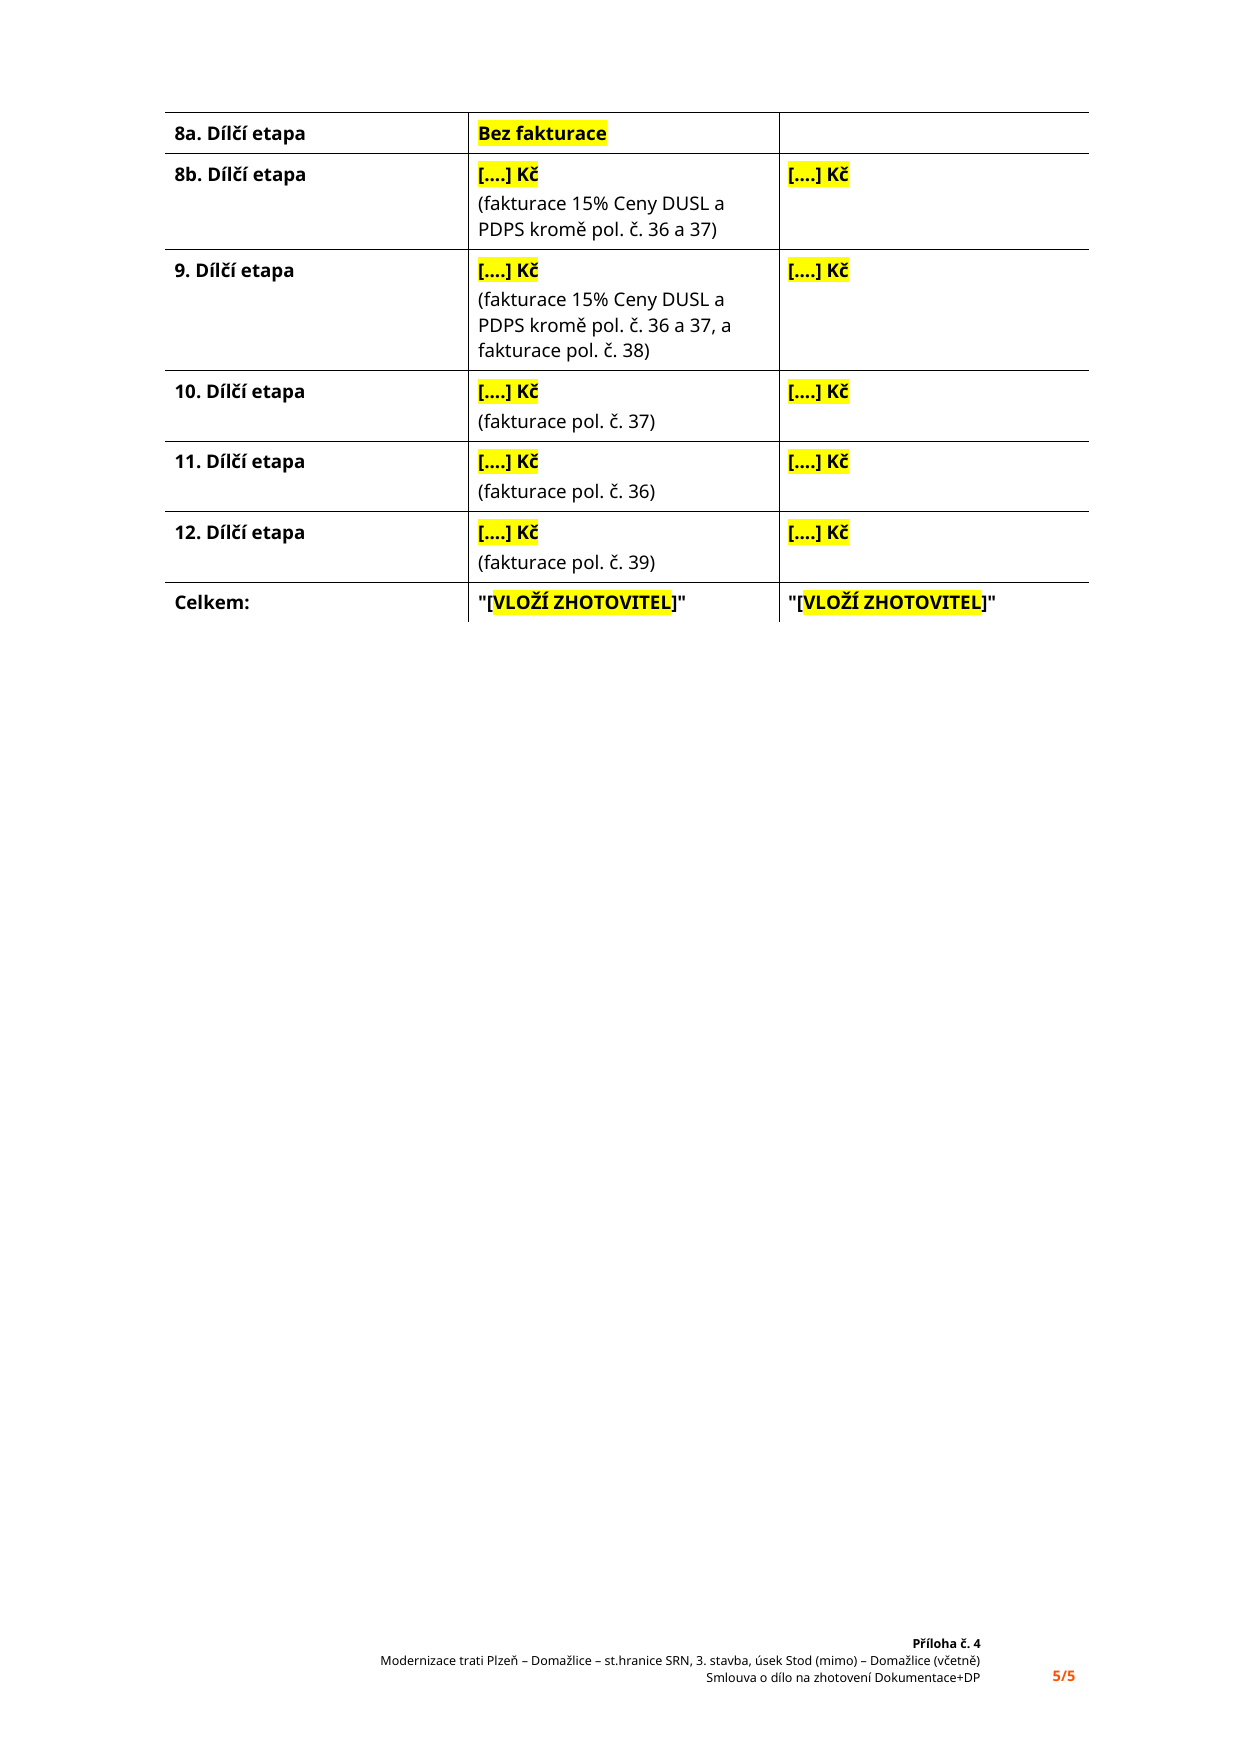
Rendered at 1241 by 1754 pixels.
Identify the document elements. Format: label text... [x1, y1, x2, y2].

table_cell [....] Kč [780, 371, 1089, 441]
table_cell [....] Kč [780, 442, 1089, 511]
table_cell [....] Kč (fakturace pol. č. 37) [469, 371, 779, 441]
table_cell [....] Kč (fakturace pol. č. 39) [469, 512, 779, 582]
table_cell [....] Kč (fakturace 15% Ceny DUSL a PDPS kromě pol. č. 36 a 37, a fakturace pol. č. 38) [469, 250, 779, 370]
table_cell [....] Kč [780, 512, 1089, 582]
table_cell 9. Dílčí etapa [165, 250, 468, 370]
table_cell Celkem: [165, 583, 468, 622]
table_cell 10. Dílčí etapa [165, 371, 468, 441]
table_cell [780, 113, 1089, 153]
table_cell 8b. Dílčí etapa [165, 154, 468, 249]
table_cell 12. Dílčí etapa [165, 512, 468, 582]
table_cell 8a. Dílčí etapa [165, 113, 468, 153]
table_cell [....] Kč [780, 154, 1089, 249]
table_cell [....] Kč (fakturace 15% Ceny DUSL a PDPS kromě pol. č. 36 a 37) [469, 154, 779, 249]
table_cell 11. Dílčí etapa [165, 442, 468, 511]
table_cell "[VLOŽÍ ZHOTOVITEL]" [469, 583, 779, 622]
table_cell "[VLOŽÍ ZHOTOVITEL]" [780, 583, 1089, 622]
table_cell Bez fakturace [469, 113, 779, 153]
table_cell [....] Kč [780, 250, 1089, 370]
table_cell [....] Kč (fakturace pol. č. 36) [469, 442, 779, 511]
